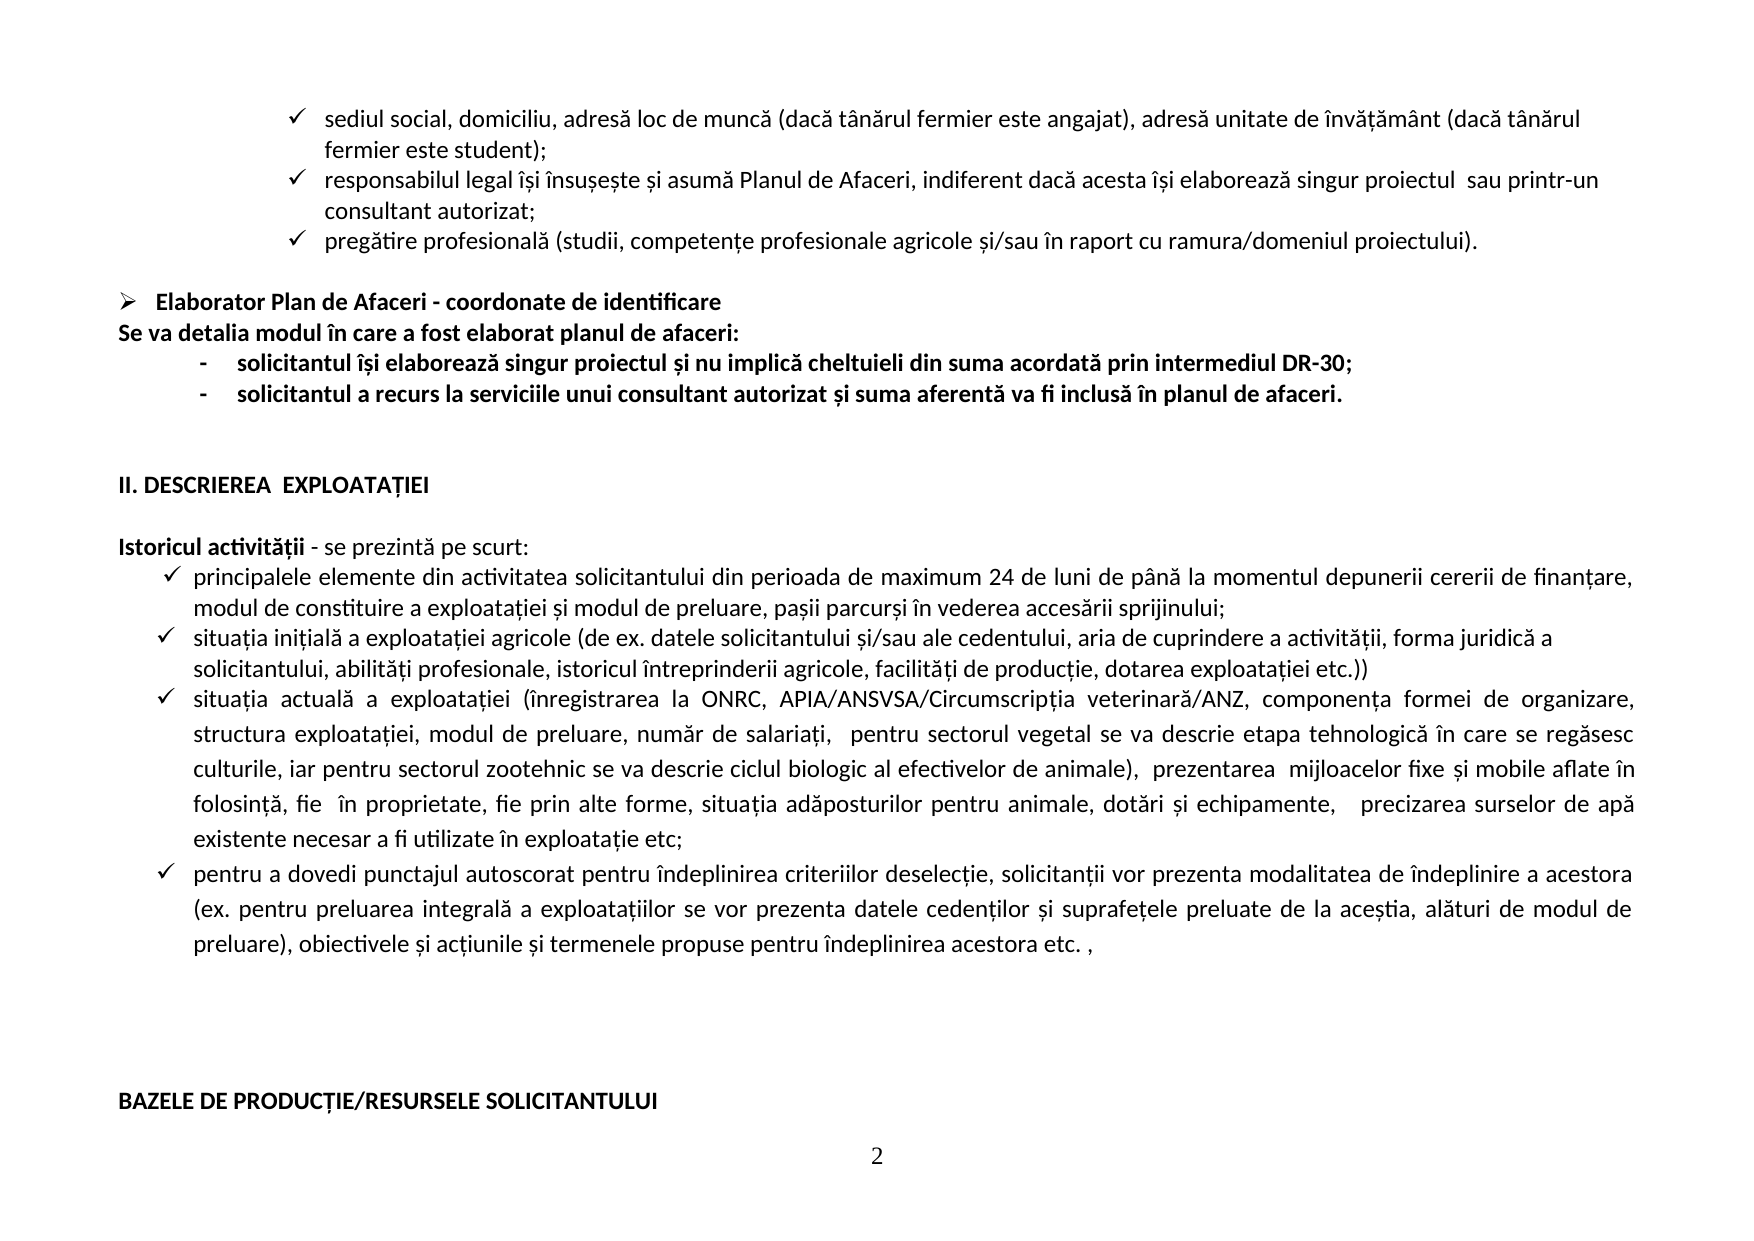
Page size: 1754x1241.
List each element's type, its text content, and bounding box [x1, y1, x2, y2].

text Istoricul activităţii - se prezintă pe scurt: [118, 531, 1636, 561]
list solicitantul își elaborează singur proiectul și nu implică cheltuieli din suma acordată prin intermediul DR-30; [199, 347, 1636, 378]
list pentru a dovedi punctajul autoscorat pentru îndeplinirea criteriilor deselecţie, solicitanţii vor prezenta modalitatea de îndeplinire a acestora (ex. pentru preluarea integrală a exploataţiilor se vor prezenta datele cedenţilor şi suprafeţele preluate de la aceştia, alături de modul de preluare), obiectivele şi acţiunile şi termenele propuse pentru îndeplinirea acestora etc. , [156, 858, 1636, 959]
list sediul social, domiciliu, adresă loc de muncă (dacă tânărul fermier este angajat), adresă unitate de învăţământ (dacă tânărul fermier este student); [287, 103, 1636, 164]
text BAZELE DE PRODUCŢIE/RESURSELE SOLICITANTULUI [118, 1085, 1636, 1116]
list Elaborator Plan de Afaceri - coordonate de identificare [118, 286, 1620, 317]
list solicitantul a recurs la serviciile unui consultant autorizat și suma aferentă va fi inclusă în planul de afaceri. [199, 378, 1636, 408]
list principalele elemente din activitatea solicitantului din perioada de maximum 24 de luni de până la momentul depunerii cererii de finanţare, modul de constituire a exploataţiei şi modul de preluare, paşii parcurşi în vederea accesării sprijinului; [162, 561, 1636, 622]
list situația actuală a exploatației (înregistrarea la ONRC, APIA/ANSVSA/Circumscripția veterinară/ANZ, componența formei de organizare, structura exploataţiei, modul de preluare, număr de salariaţi, pentru sectorul vegetal se va descrie etapa tehnologică în care se regăsesc culturile, iar pentru sectorul zootehnic se va descrie ciclul biologic al efectivelor de animale), prezentarea mijloacelor fixe și mobile aflate în folosință, fie în proprietate, fie prin alte forme, situația adăposturilor pentru animale, dotări și echipamente, precizarea surselor de apă existente necesar a fi utilizate în exploatație etc; [156, 683, 1636, 854]
list pregătire profesională (studii, competenţe profesionale agricole și/sau în raport cu ramura/domeniul proiectului). [287, 225, 1636, 256]
text Se va detalia modul în care a fost elaborat planul de afaceri: [118, 317, 1636, 347]
text II. DESCRIEREA EXPLOATAȚIEI [118, 469, 1636, 500]
list situația inițială a exploatației agricole (de ex. datele solicitantului și/sau ale cedentului, aria de cuprindere a activității, forma juridică a solicitantului, abilități profesionale, istoricul întreprinderii agricole, facilități de producție, dotarea exploatației etc.)) [156, 622, 1636, 683]
list responsabilul legal își însușește și asumă Planul de Afaceri, indiferent dacă acesta își elaborează singur proiectul sau printr-un consultant autorizat; [287, 164, 1636, 225]
